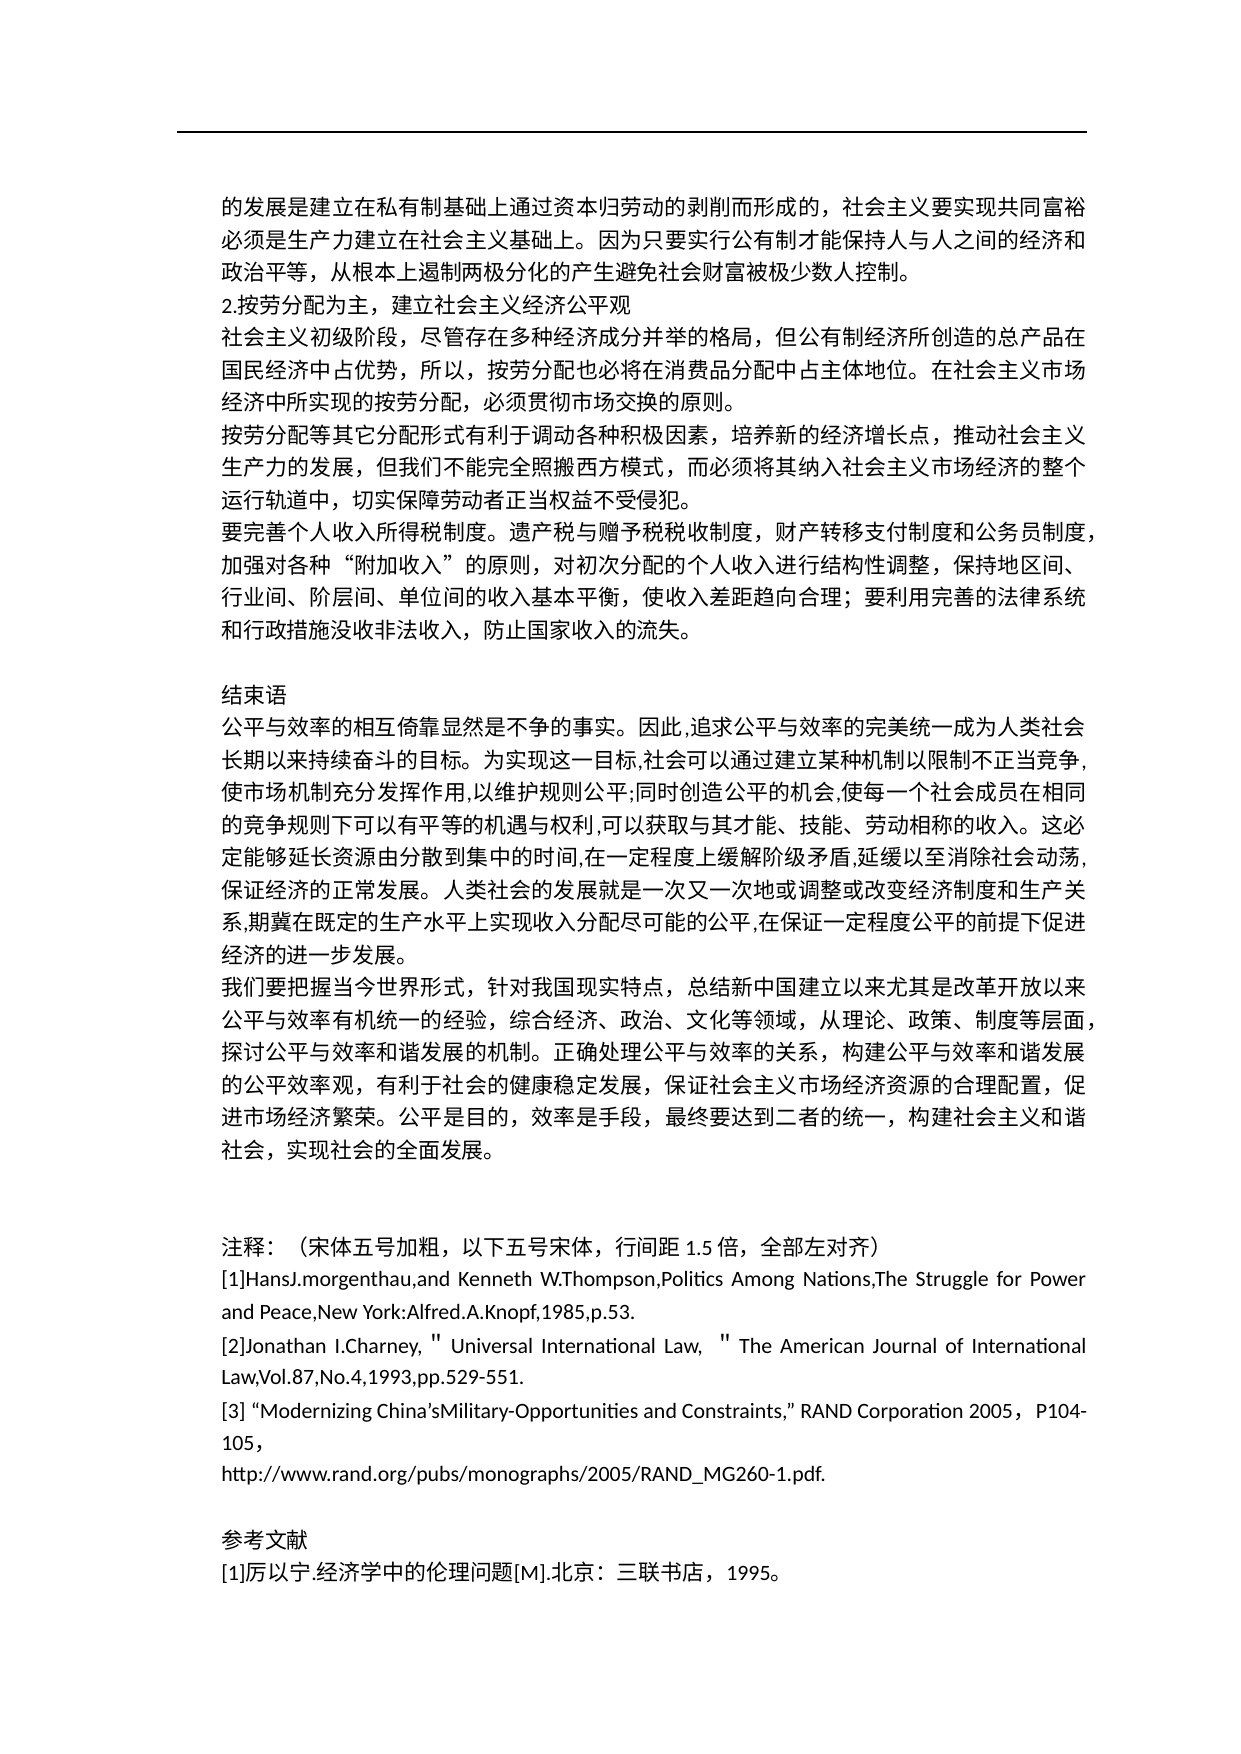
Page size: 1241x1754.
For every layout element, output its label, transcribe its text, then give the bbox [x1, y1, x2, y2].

text 参考文献 [221, 1522, 1087, 1555]
text [1]厉以宁.经济学中的伦理问题[M].北京：三联书店，1995。 [221, 1555, 1087, 1587]
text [221, 190, 1087, 287]
text 结束语 [221, 677, 1087, 710]
text 我们要把握当今世界形式，针对我国现实特点，总结新中国建立以来尤其是改革开放以来公平与效率有机统一的经验，综合经济、政治、文化等领域，从理论、政策、制度等层面，探讨公平与效率和谐发展的机制。正确处理公平与效率的关系，构建公平与效率和谐发展的公平效率观，有利于社会的健康稳定发展，保证社会主义市场经济资源的合理配置，促进市场经济繁荣。公平是目的，效率是手段，最终要达到二者的统一，构建社会主义和谐社会，实现社会的全面发展。 [221, 970, 1087, 1165]
text [1]HansJ.morgenthau,and Kenneth W.Thompson,Politics Among Nations,The Struggle for Power and Peace,New York:Alfred.A.Knopf,1985,p.53. [221, 1262, 1087, 1327]
text 公平与效率的相互倚靠显然是不争的事实。因此,追求公平与效率的完美统一成为人类社会长期以来持续奋斗的目标。为实现这一目标,社会可以通过建立某种机制以限制不正当竞争,使市场机制充分发挥作用,以维护规则公平;同时创造公平的机会,使每一个社会成员在相同的竞争规则下可以有平等的机遇与权利,可以获取与其才能、技能、劳动相称的收入。这必定能够延长资源由分散到集中的时间,在一定程度上缓解阶级矛盾,延缓以至消除社会动荡,保证经济的正常发展。人类社会的发展就是一次又一次地或调整或改变经济制度和生产关系,期冀在既定的生产水平上实现收入分配尽可能的公平,在保证一定程度公平的前提下促进经济的进一步发展。 [221, 710, 1087, 970]
text 2.按劳分配为主，建立社会主义经济公平观 [221, 287, 1087, 320]
text http://www.rand.org/pubs/monographs/2005/RAND_MG260-1.pdf. [221, 1457, 1087, 1490]
text 注释：（宋体五号加粗，以下五号宋体，行间距1.5倍，全部左对齐） [221, 1230, 1087, 1262]
text 要完善个人收入所得税制度。遗产税与赠予税税收制度，财产转移支付制度和公务员制度，加强对各种“附加收入”的原则，对初次分配的个人收入进行结构性调整，保持地区间、行业间、阶层间、单位间的收入基本平衡，使收入差距趋向合理；要利用完善的法律系统和行政措施没收非法收入，防止国家收入的流失。 [221, 515, 1087, 645]
text 社会主义初级阶段，尽管存在多种经济成分并举的格局，但公有制经济所创造的总产品在国民经济中占优势，所以，按劳分配也必将在消费品分配中占主体地位。在社会主义市场经济中所实现的按劳分配，必须贯彻市场交换的原则。 [221, 320, 1087, 417]
text 按劳分配等其它分配形式有利于调动各种积极因素，培养新的经济增长点，推动社会主义生产力的发展，但我们不能完全照搬西方模式，而必须将其纳入社会主义市场经济的整个运行轨道中，切实保障劳动者正当权益不受侵犯。 [221, 417, 1087, 515]
text [3] “Modernizing China’sMilitary-Opportunities and Constraints,” RAND Corporation 2005，P104-105， [221, 1392, 1087, 1457]
text [2]Jonathan I.Charney,＂Universal International Law, ＂The American Journal of International Law,Vol.87,No.4,1993,pp.529-551. [221, 1327, 1087, 1392]
